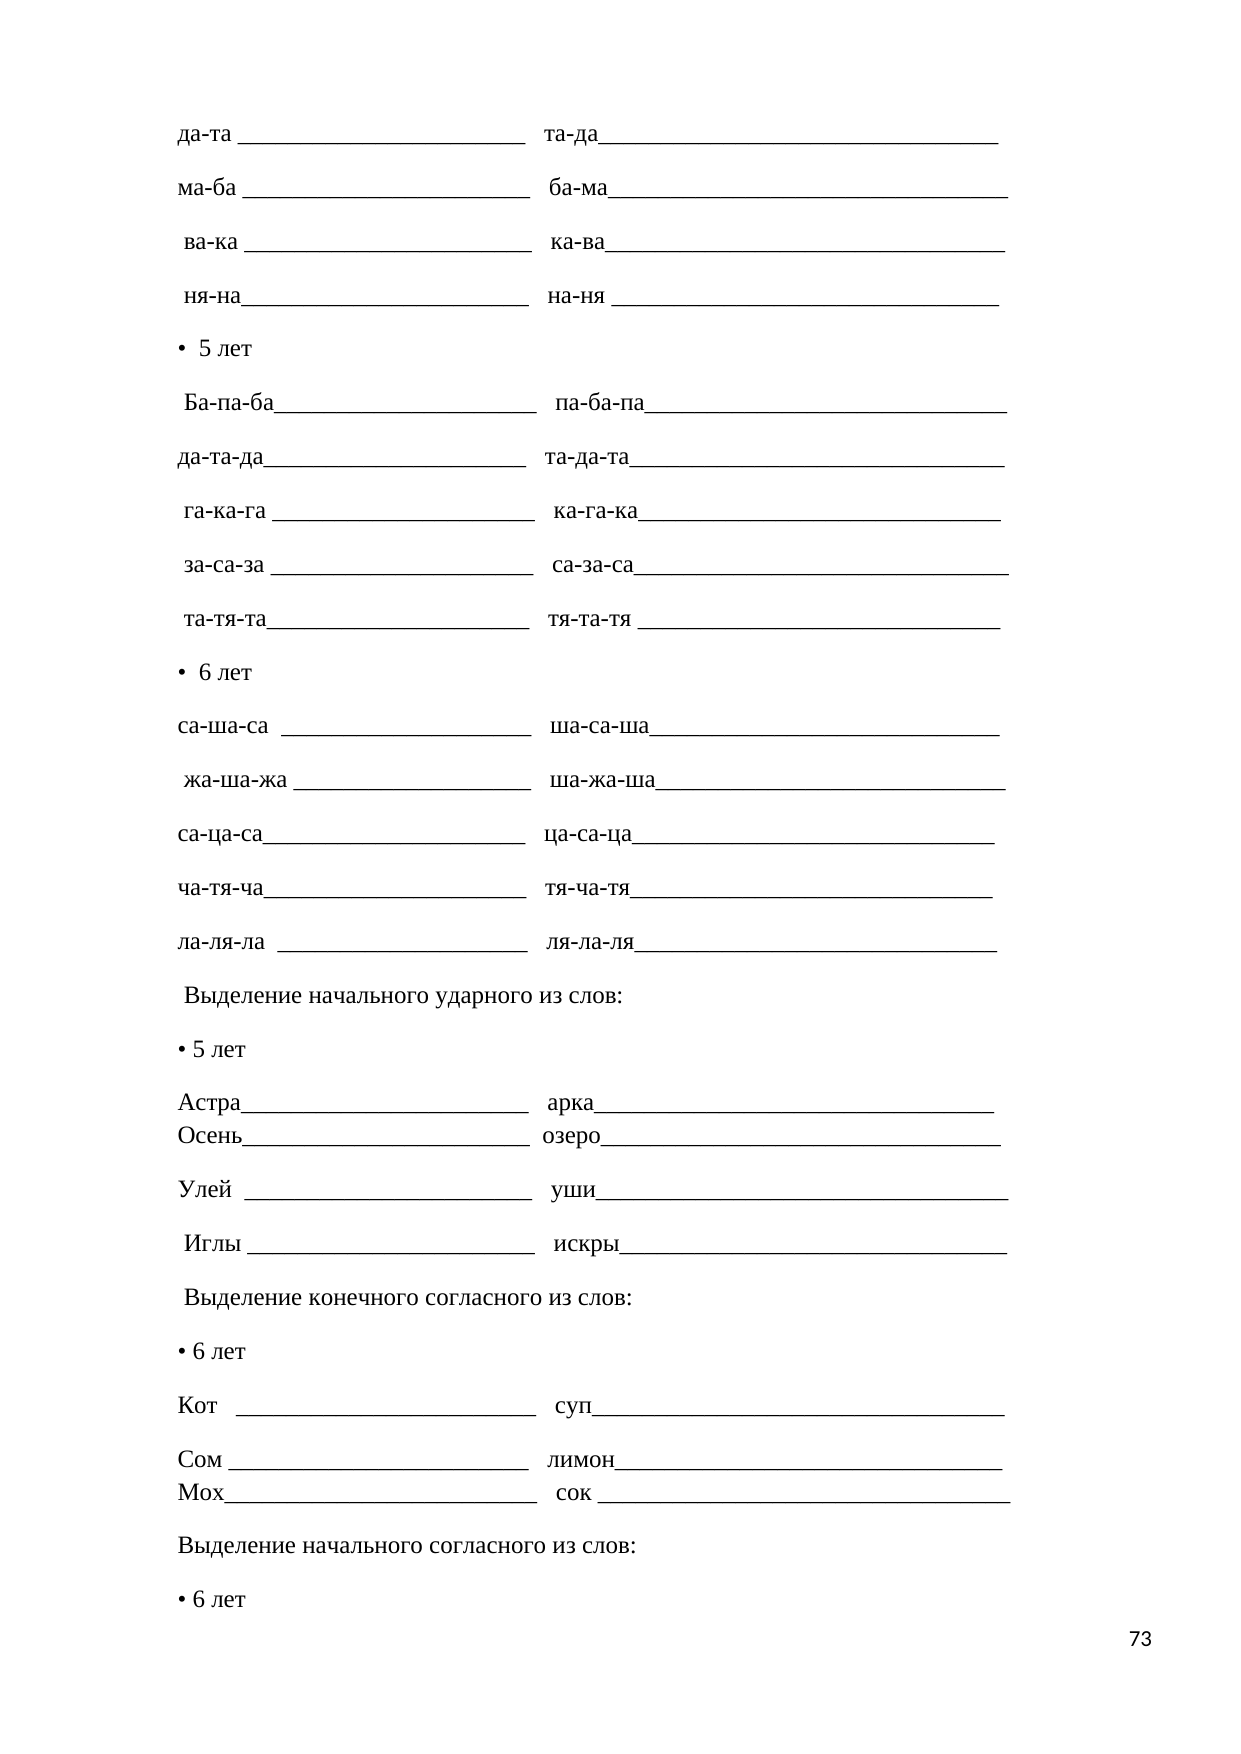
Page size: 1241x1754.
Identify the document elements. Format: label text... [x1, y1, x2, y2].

text • 5 лет [177, 1034, 1152, 1062]
text • 6 лет [177, 657, 1152, 685]
text ва-ка _______________________ ка-ва________________________________ [177, 226, 1152, 254]
text Сом ________________________ лимон_______________________________ Мох_________________________ сок _________________________________ [177, 1444, 1152, 1505]
text Выделение конечного согласного из слов: [177, 1282, 1152, 1311]
text жа-ша-жа ___________________ ша-жа-ша____________________________ [177, 764, 1152, 793]
text га-ка-га _____________________ ка-га-ка_____________________________ [177, 495, 1152, 524]
text Иглы _______________________ искры_______________________________ [177, 1228, 1152, 1257]
text ла-ля-ла ____________________ ля-ла-ля_____________________________ [177, 926, 1152, 955]
text Кот ________________________ суп_________________________________ [177, 1390, 1152, 1418]
text • 6 лет [177, 1336, 1152, 1365]
text за-са-за _____________________ са-за-са______________________________ [177, 549, 1152, 578]
text Выделение начального согласного из слов: [177, 1531, 1152, 1559]
text са-ша-са ____________________ ша-са-ша____________________________ [177, 711, 1152, 739]
text Улей _______________________ уши_________________________________ [177, 1174, 1152, 1203]
text Выделение начального ударного из слов: [177, 980, 1152, 1008]
text • 6 лет [177, 1584, 1152, 1613]
text са-ца-са_____________________ ца-са-ца_____________________________ [177, 818, 1152, 847]
text ма-ба _______________________ ба-ма________________________________ [177, 172, 1152, 201]
text да-та _______________________ та-да________________________________ [177, 118, 1152, 147]
text Ба-па-ба_____________________ па-ба-па_____________________________ [177, 387, 1152, 416]
text ча-тя-ча_____________________ тя-ча-тя_____________________________ [177, 872, 1152, 901]
text • 5 лет [177, 333, 1152, 362]
text та-тя-та_____________________ тя-та-тя _____________________________ [177, 603, 1152, 632]
text Астра_______________________ арка________________________________ Осень_______________________ озеро________________________________ [177, 1087, 1152, 1149]
text ня-на_______________________ на-ня _______________________________ [177, 280, 1152, 308]
text да-та-да_____________________ та-да-та______________________________ [177, 441, 1152, 470]
